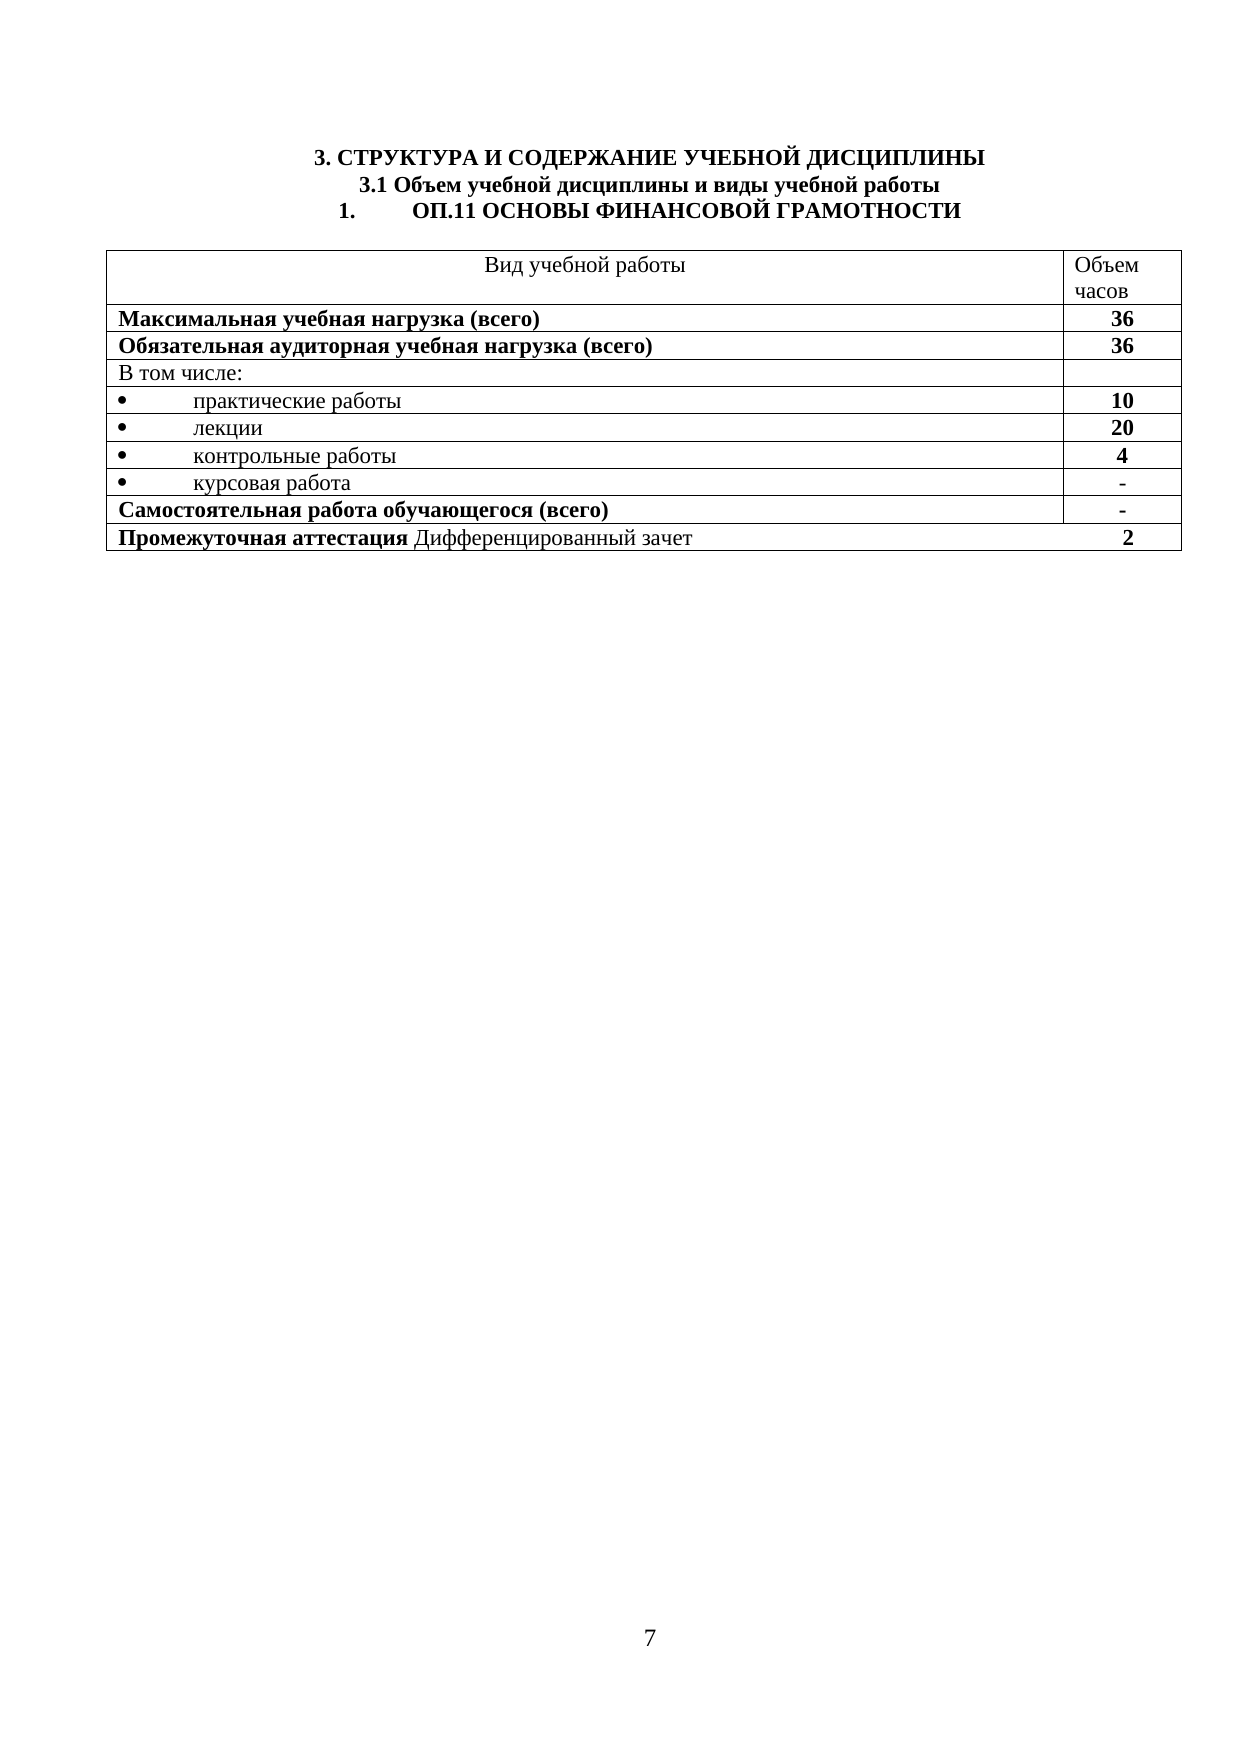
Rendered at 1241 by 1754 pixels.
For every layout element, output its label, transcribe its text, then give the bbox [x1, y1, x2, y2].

table_cell 36 [1064, 305, 1181, 331]
text 3. СТРУКТУРА И СОДЕРЖАНИЕ УЧЕБНОЙ ДИСЦИПЛИНЫ [118, 144, 1181, 171]
table_cell практические работы [107, 387, 1063, 413]
table_cell - [1064, 469, 1181, 495]
text 3.1 Объем учебной дисциплины и виды учебной работы [118, 171, 1181, 197]
table_cell 4 [1064, 442, 1181, 468]
table_cell контрольные работы [107, 442, 1063, 468]
table_header Вид учебной работы [107, 251, 1063, 304]
text 1. ОП.11 ОСНОВЫ ФИНАНСОВОЙ ГРАМОТНОСТИ [118, 197, 1181, 223]
table_cell Максимальная учебная нагрузка (всего) [107, 305, 1063, 331]
table_cell 36 [1064, 332, 1181, 358]
table_cell Промежуточная аттестация Дифференцированный зачет 2 [107, 524, 1181, 550]
table_cell В том числе: [107, 360, 1063, 386]
table_cell лекции [107, 414, 1063, 441]
table_cell 10 [1064, 387, 1181, 413]
table_header Объем часов [1064, 251, 1181, 304]
table_cell [1064, 360, 1181, 386]
table_cell Самостоятельная работа обучающегося (всего) [107, 496, 1063, 523]
table_cell 20 [1064, 414, 1181, 441]
table_cell курсовая работа [107, 469, 1063, 495]
table_cell - [1064, 496, 1181, 523]
table_cell Обязательная аудиторная учебная нагрузка (всего) [107, 332, 1063, 358]
